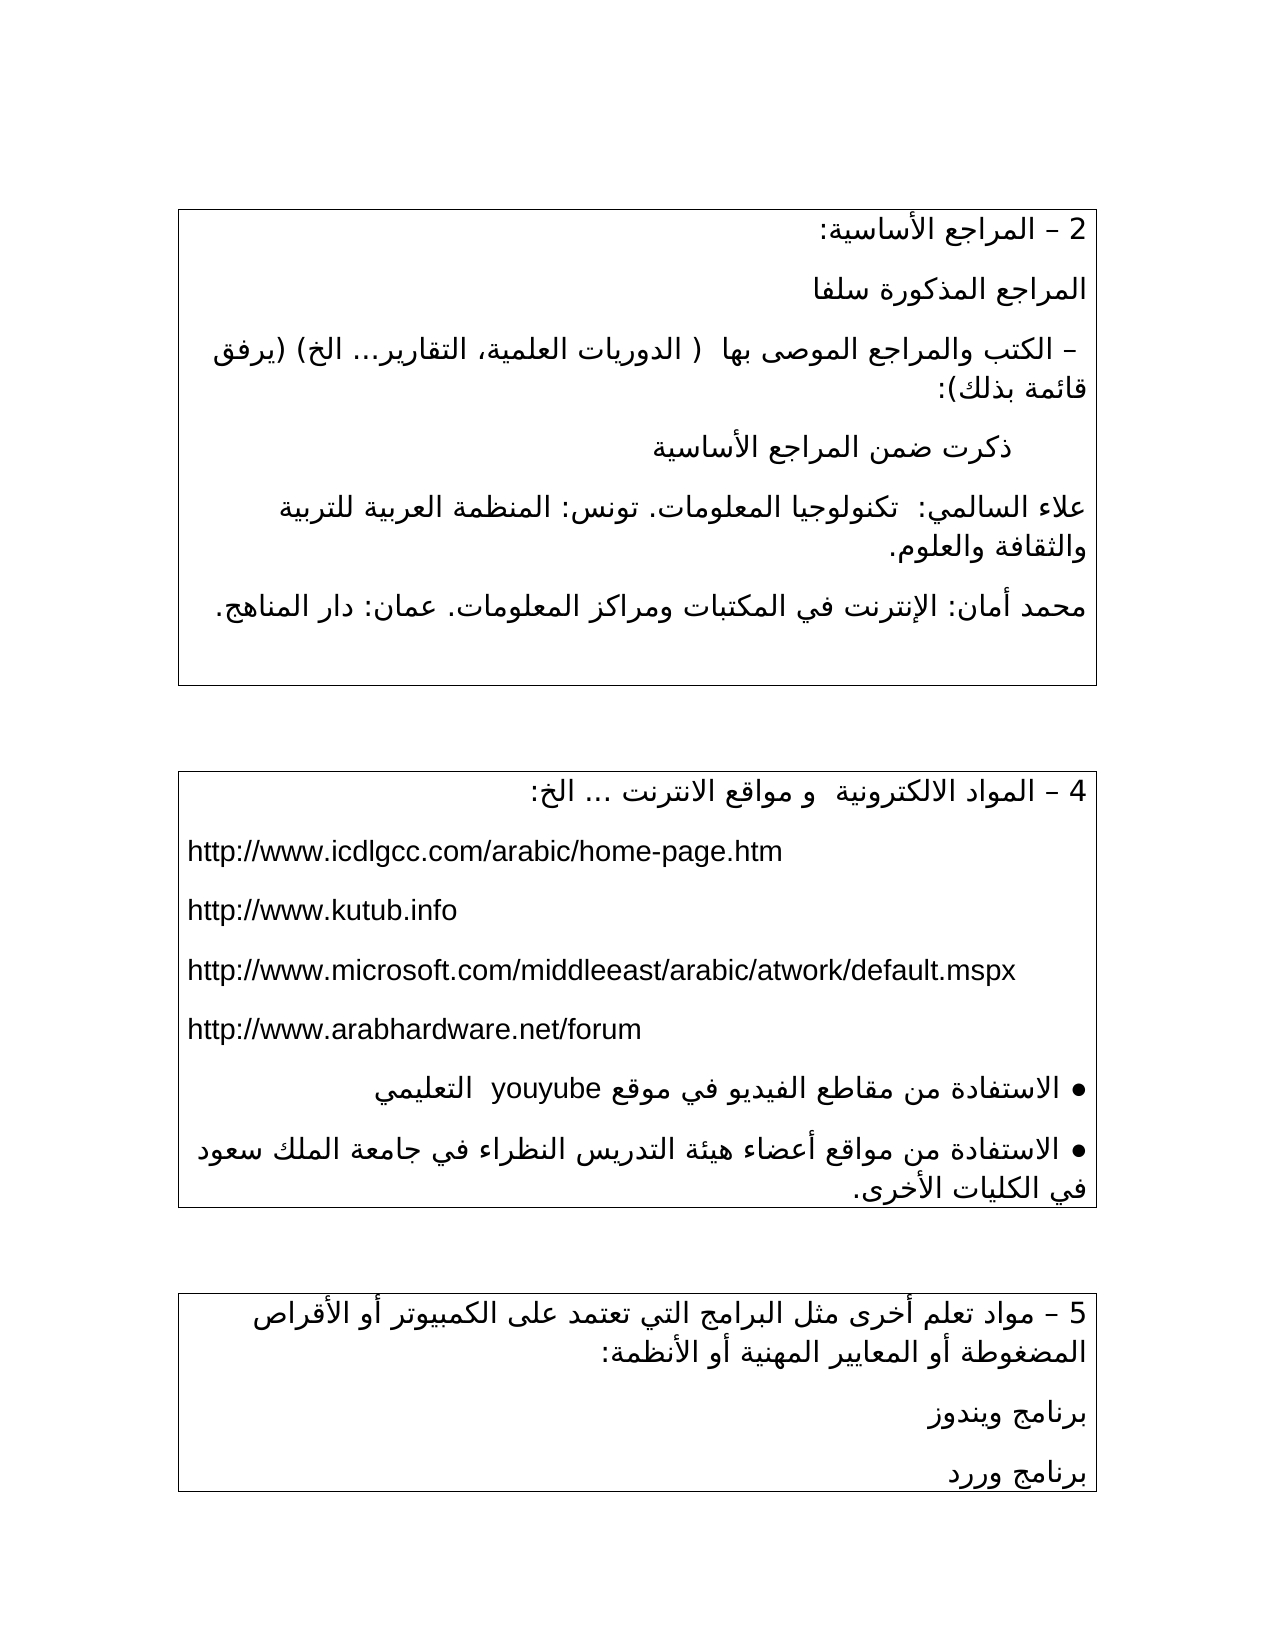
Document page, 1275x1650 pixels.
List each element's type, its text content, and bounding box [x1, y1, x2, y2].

text 2 – المراجع الأساسية: [179, 210, 1096, 246]
text علاء السالمي: تكنولوجيا المعلومات. تونس: المنظمة العربية للتربية والثقافة والعلوم. [179, 487, 1096, 563]
text http://www.icdlgcc.com/arabic/home-page.htm [179, 831, 1096, 867]
text http://www.arabhardware.net/forum [179, 1009, 1096, 1046]
text 5 – مواد تعلم أخرى مثل البرامج التي تعتمد على الكمبيوتر أو الأقراص المضغوطة أو المعايير المهنية أو الأنظمة: [179, 1294, 1096, 1369]
text المراجع المذكورة سلفا [179, 269, 1096, 306]
text http://www.microsoft.com/middleeast/arabic/atwork/default.mspx [179, 949, 1096, 986]
text 4 – المواد الالكترونية و مواقع الانترنت ... الخ: [179, 772, 1096, 808]
text برنامج ويندوز [179, 1392, 1096, 1429]
text http://www.kutub.info [179, 890, 1096, 927]
text برنامج وررد [179, 1452, 1096, 1491]
text ● الاستفادة من مقاطع الفيديو في موقع youyube التعليمي [179, 1068, 1096, 1106]
text ذكرت ضمن المراجع الأساسية [179, 428, 1096, 465]
text محمد أمان: الإنترنت في المكتبات ومراكز المعلومات. عمان: دار المناهج. [179, 586, 1096, 623]
text – الكتب والمراجع الموصى بها ( الدوريات العلمية، التقارير... الخ) (يرفق قائمة بذلك): [179, 329, 1096, 405]
text ● الاستفادة من مواقع أعضاء هيئة التدريس النظراء في جامعة الملك سعود في الكليات الأخرى. [179, 1128, 1096, 1207]
